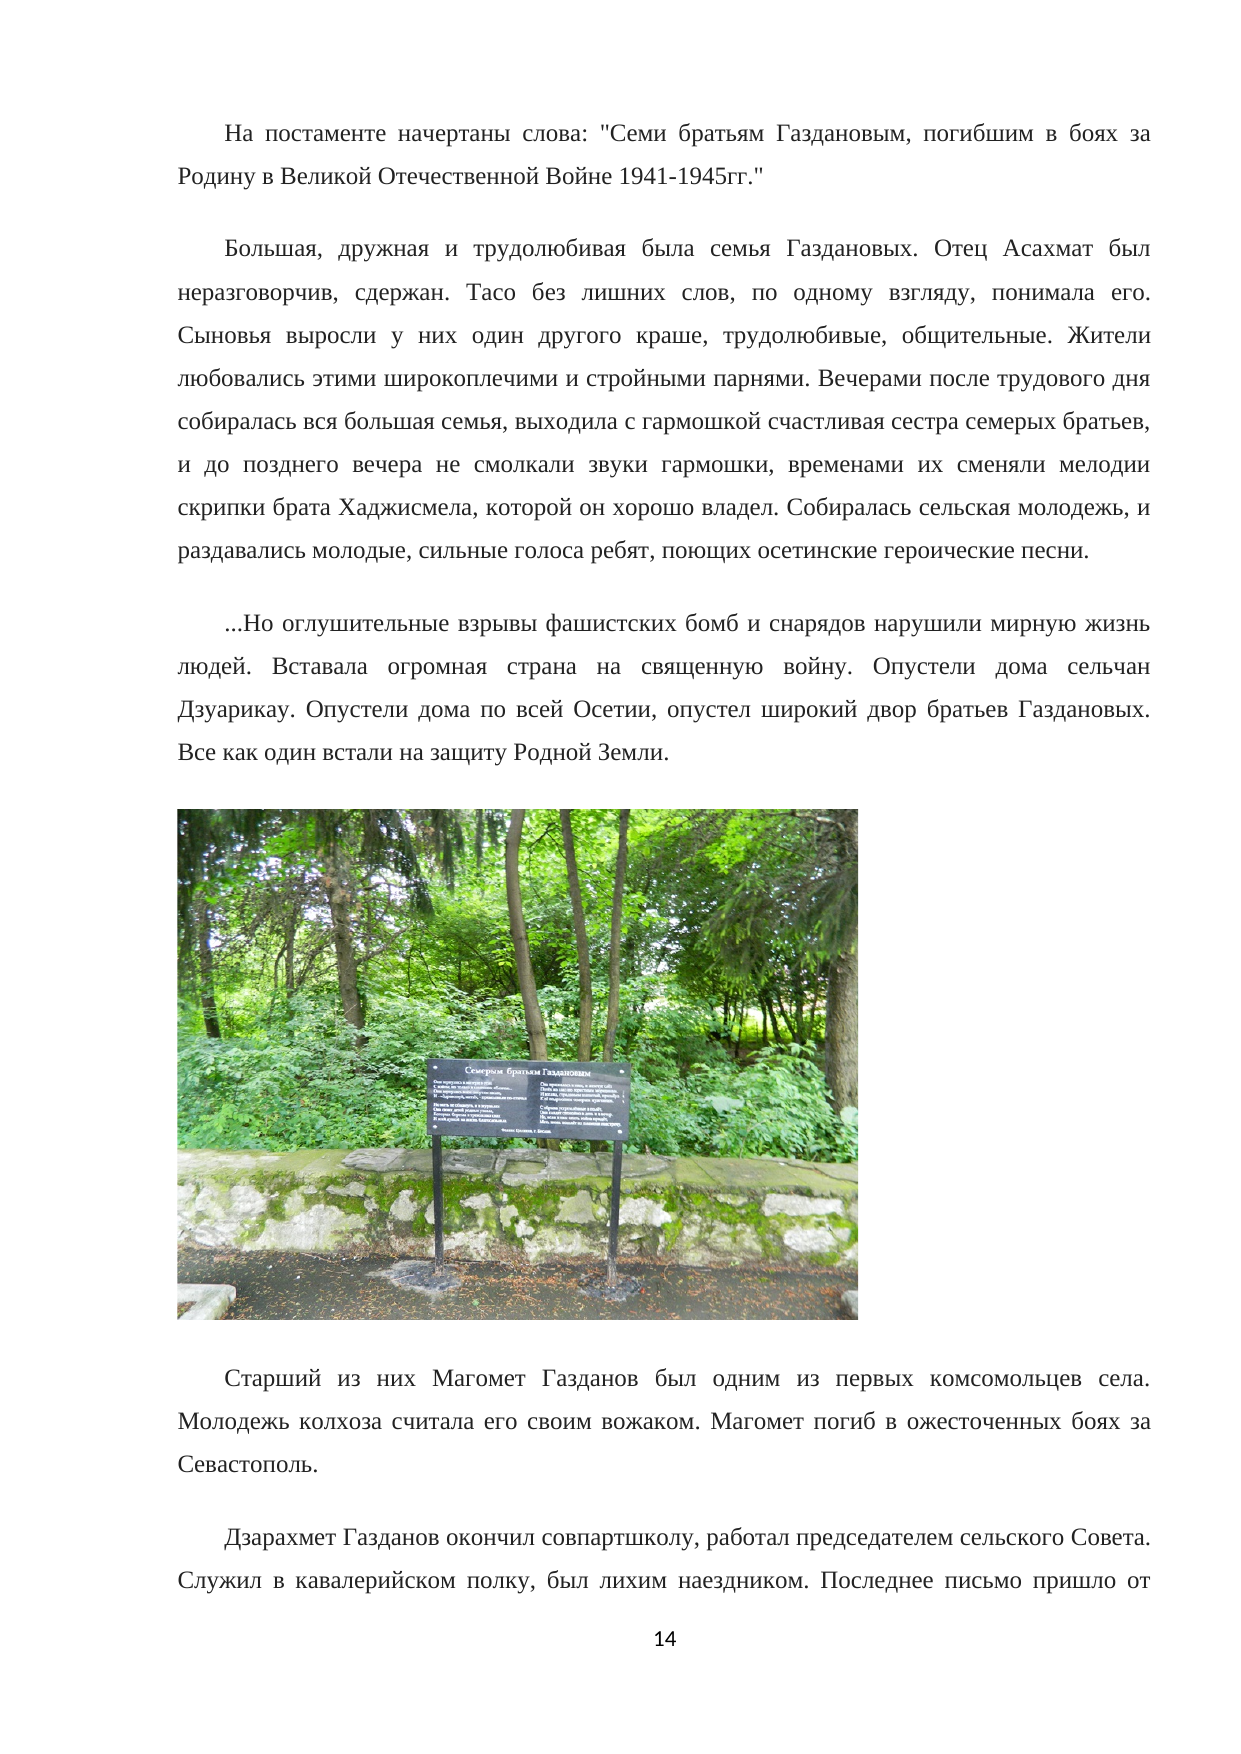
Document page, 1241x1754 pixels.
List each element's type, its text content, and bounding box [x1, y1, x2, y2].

picture [177, 809, 859, 1320]
text Большая, дружная и трудолюбивая была семья Газдановых. Отец Асахмат был неразговорчив, сдержан. Тасо без лишних слов, по одному взгляду, понимала его. Сыновья выросли у них один другого краше, трудолюбивые, общительные. Жители любовались этими широкоплечими и стройными парнями. Вечерами после трудового дня собиралась вся большая семья, выходила с гармошкой счастливая сестра семерых братьев, и до позднего вечера не смолкали звуки гармошки, временами их сменяли мелодии скрипки брата Хаджисмела, которой он хорошо владел. Собиралась сельская молодежь, и раздавались молодые, сильные голоса ребят, поющих осетинские героические песни. [177, 233, 1152, 564]
text На постаменте начертаны слова: "Семи братьям Газдановым, погибшим в боях за Родину в Великой Отечественной Войне 1941-1945гг." [177, 118, 1152, 190]
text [177, 1522, 1152, 1593]
text Старший из них Магомет Газданов был одним из первых комсомольцев села. Молодежь колхоза считала его своим вожаком. Магомет погиб в ожесточенных боях за Севастополь. [177, 1363, 1152, 1478]
text ...Но оглушительные взрывы фашистских бомб и снарядов нарушили мирную жизнь людей. Вставала огромная страна на священную войну. Опустели дома сельчан Дзуарикау. Опустели дома по всей Осетии, опустел широкий двор братьев Газдановых. Все как один встали на защиту Родной Земли. [177, 608, 1152, 766]
